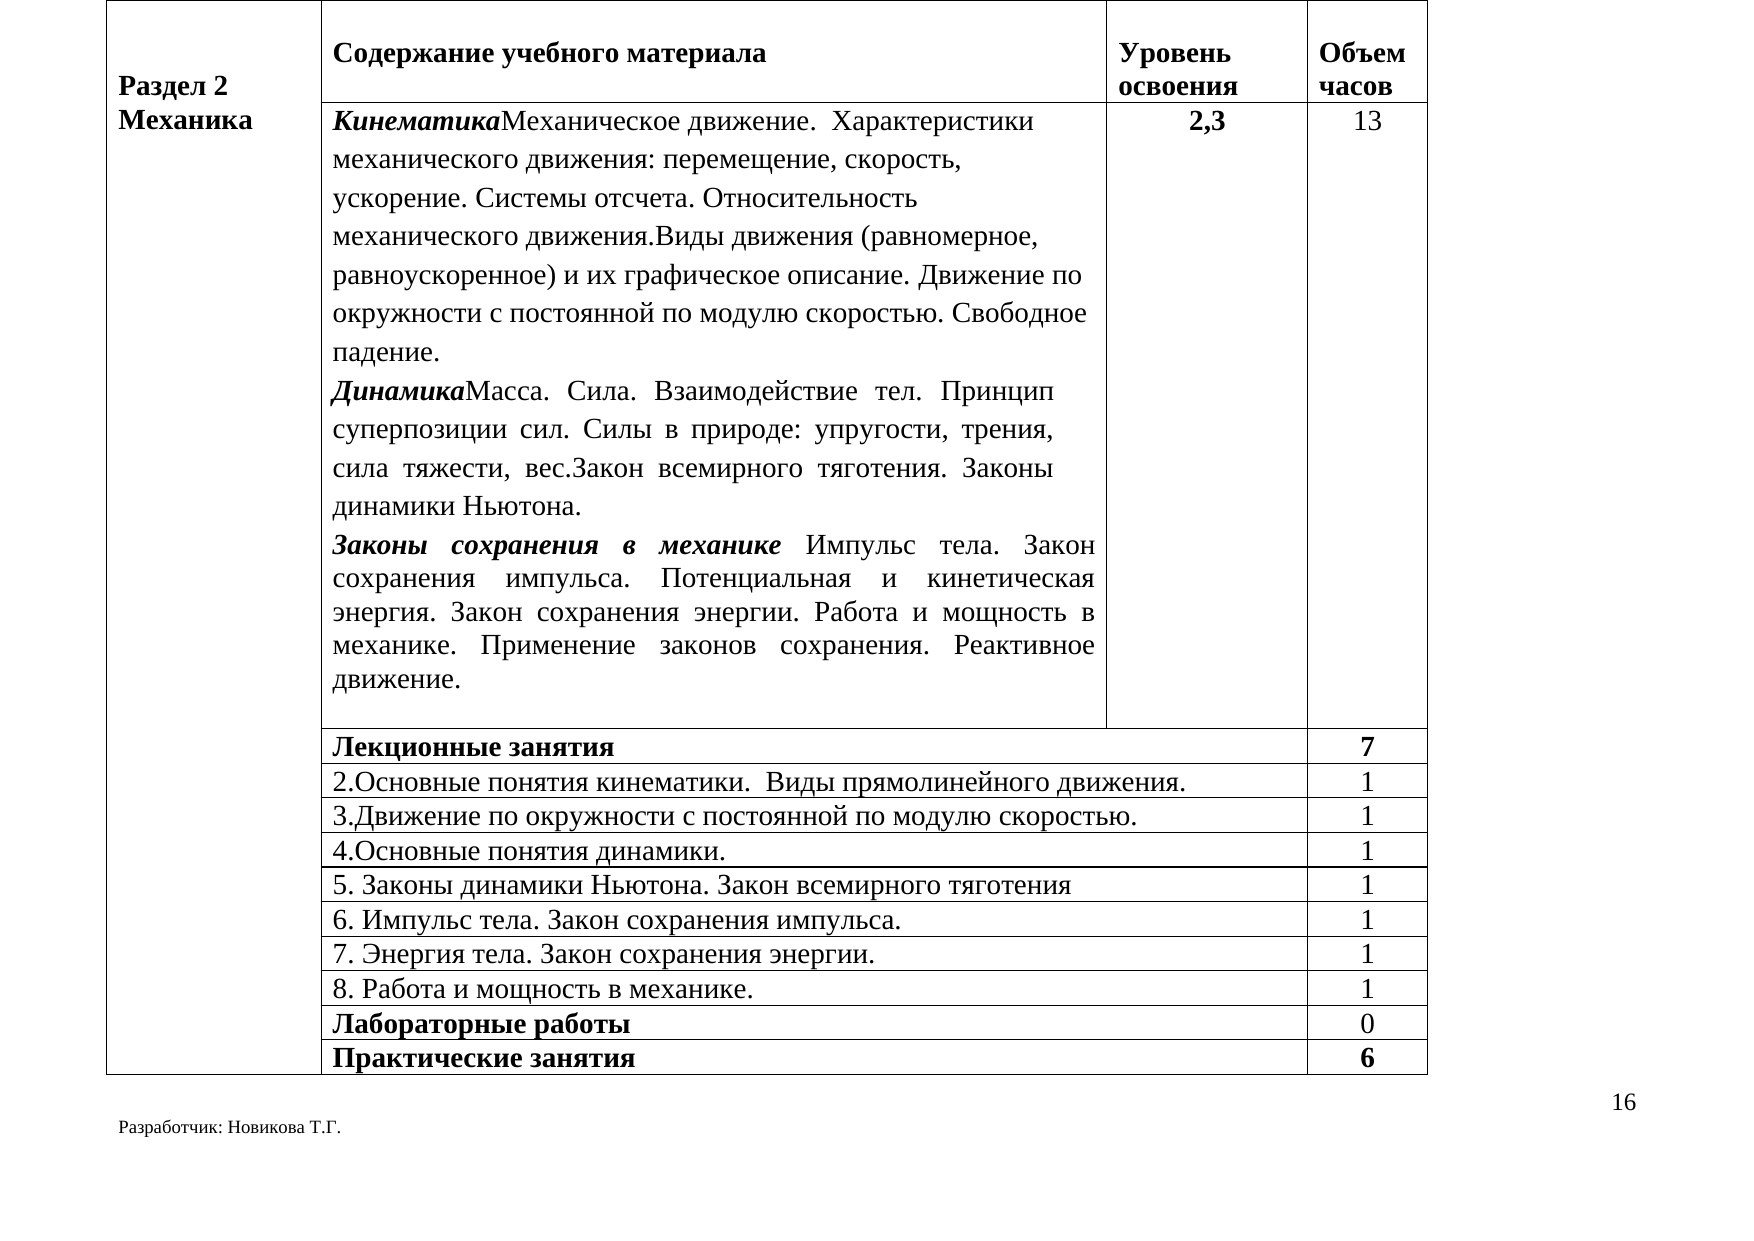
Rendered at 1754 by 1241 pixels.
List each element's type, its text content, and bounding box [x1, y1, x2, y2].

table_cell КинематикаМеханическое движение. Характеристики механического движения: перемещение, скорость, ускорение. Системы отсчета. Относительность механического движения.Виды движения (равномерное, равноускоренное) и их графическое описание. Движение по окружности с постоянной по модулю скоростью. Свободное падение. ДинамикаМасса. Сила. Взаимодействие тел. Принцип суперпозиции сил. Силы в природе: упругости, трения, сила тяжести, вес.Закон всемирного тяготения. Законы динамики Ньютона. Законы сохранения в механике Импульс тела. Закон сохранения импульса. Потенциальная и кинетическая энергия. Закон сохранения энергии. Работа и мощность в механике. Применение законов сохранения. Реактивное движение. [322, 103, 1106, 728]
table_cell Раздел 2 Механика [107, 1, 321, 1074]
table_cell 13 [1308, 103, 1427, 728]
table_cell 1 [1308, 833, 1427, 866]
table_cell 1 [1308, 902, 1427, 936]
table_cell 0 [1308, 1006, 1427, 1039]
table_cell 1 [1308, 937, 1427, 970]
table_cell 1 [1308, 764, 1427, 797]
table_cell 4.Основные понятия динамики. [322, 833, 1307, 866]
table_cell 7. Энергия тела. Закон сохранения энергии. [322, 937, 1307, 970]
table_cell Уровень освоения [1107, 1, 1307, 102]
table_cell 2,3 [1107, 103, 1307, 728]
table_cell 1 [1308, 868, 1427, 901]
table_cell 5. Законы динамики Ньютона. Закон всемирного тяготения [322, 868, 1307, 901]
table_cell Практические занятия [322, 1040, 1307, 1074]
table_cell 2.Основные понятия кинематики. Виды прямолинейного движения. [322, 764, 1307, 797]
table_cell Объем часов [1308, 1, 1427, 102]
table_cell 1 [1308, 798, 1427, 832]
table_cell Лекционные занятия [322, 729, 1307, 763]
table_cell Лабораторные работы [322, 1006, 1307, 1039]
table_cell 8. Работа и мощность в механике. [322, 971, 1307, 1005]
table_cell Содержание учебного материала [322, 1, 1106, 102]
table_cell 6. Импульс тела. Закон сохранения импульса. [322, 902, 1307, 936]
table_cell 6 [1308, 1040, 1427, 1074]
table_cell 7 [1308, 729, 1427, 763]
table_cell 1 [1308, 971, 1427, 1005]
table_cell 3.Движение по окружности с постоянной по модулю скоростью. [322, 798, 1307, 832]
